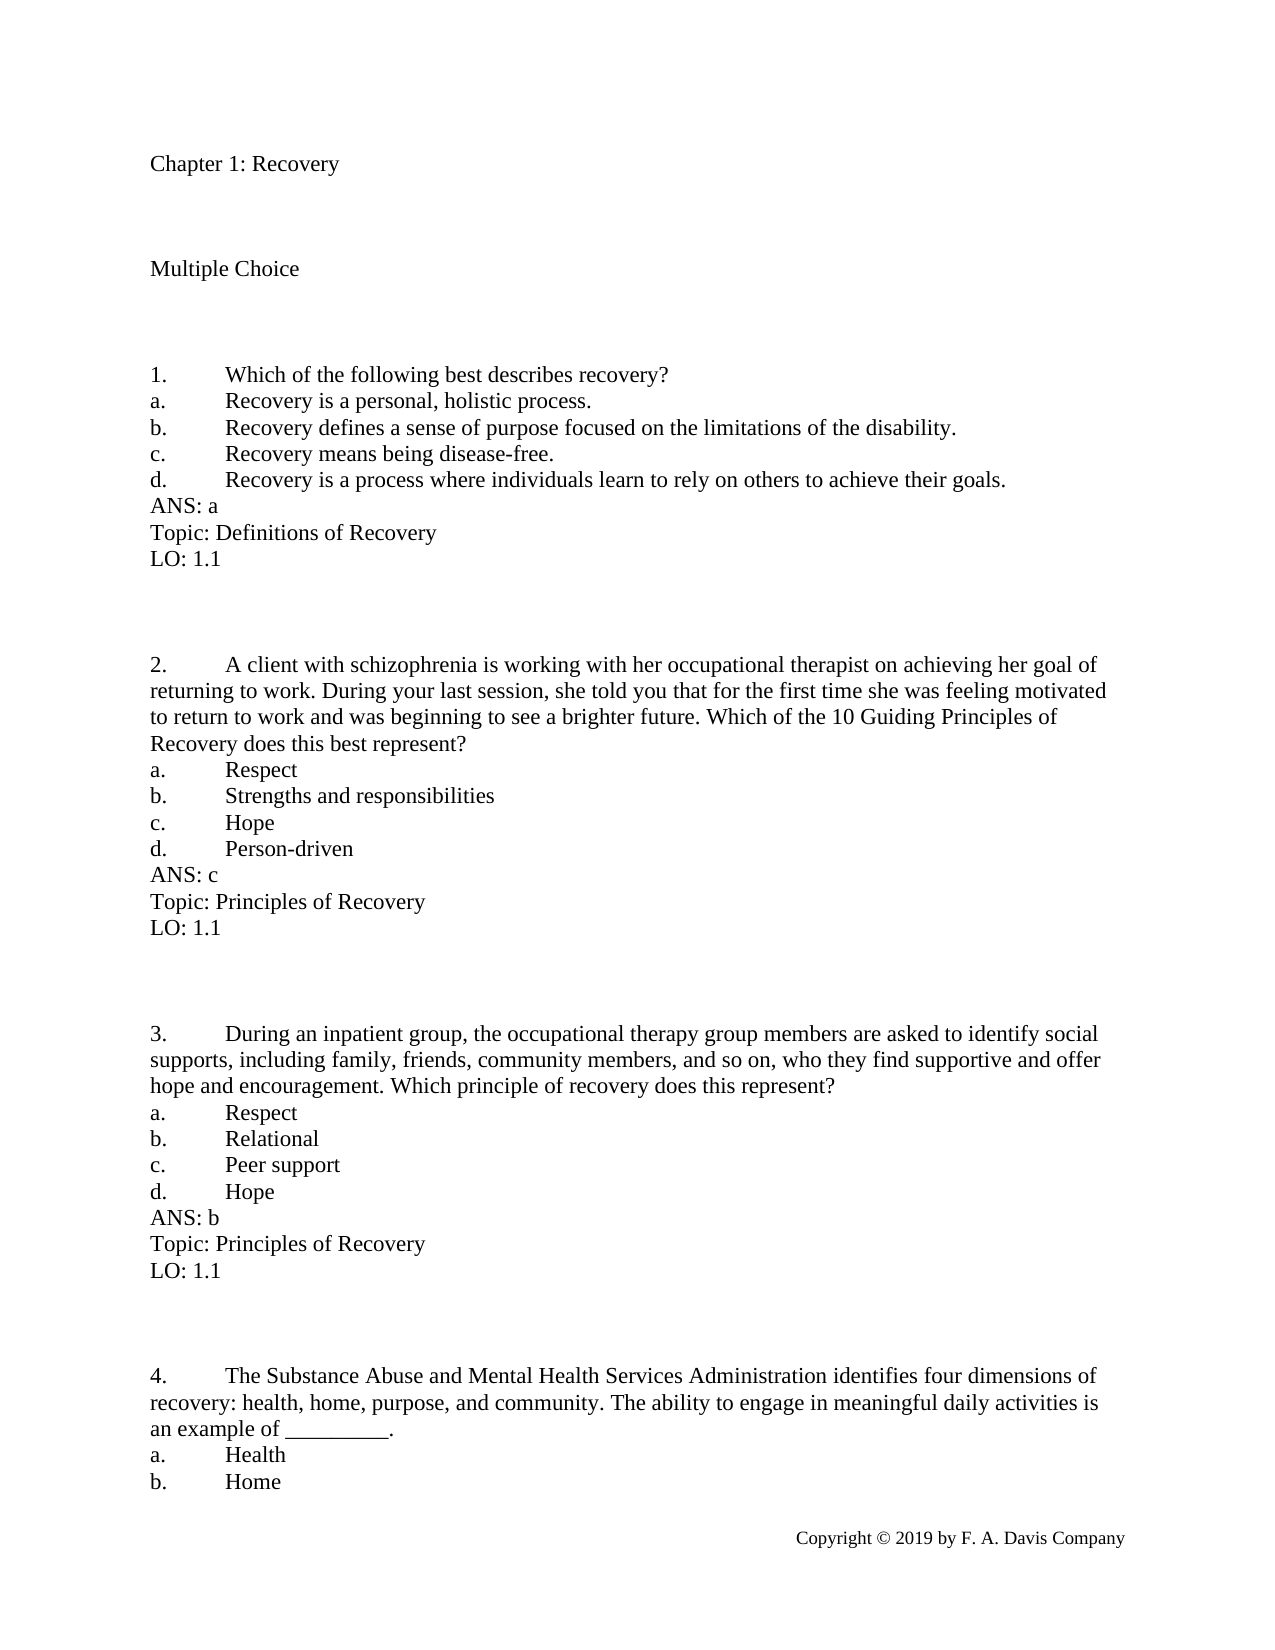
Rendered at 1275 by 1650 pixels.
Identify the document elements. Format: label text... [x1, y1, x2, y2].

text 3. During an inpatient group, the occupational therapy group members are asked to identify social supports, including family, friends, community members, and so on, who they find supportive and offer hope and encouragement. Which principle of recovery does this represent? [150, 1020, 1125, 1099]
text b. Strengths and responsibilities [150, 782, 1125, 809]
text 4. The Substance Abuse and Mental Health Services Administration identifies four dimensions of recovery: health, home, purpose, and community. The ability to engage in meaningful daily activities is an example of _________. [150, 1362, 1125, 1441]
text ANS: b [150, 1204, 1125, 1231]
text c. Peer support [150, 1151, 1125, 1178]
text LO: 1.1 [150, 1257, 1125, 1283]
text LO: 1.1 [150, 914, 1125, 941]
text d. Recovery is a process where individuals learn to rely on others to achieve their goals. [150, 466, 1125, 493]
text d. Person-driven [150, 835, 1125, 862]
text Topic: Principles of Recovery [150, 888, 1125, 914]
text c. Hope [150, 809, 1125, 835]
text b. Home [150, 1468, 1125, 1494]
text b. Recovery defines a sense of purpose focused on the limitations of the disability. [150, 413, 1125, 440]
text b. Relational [150, 1125, 1125, 1151]
text a. Recovery is a personal, holistic process. [150, 387, 1125, 413]
text Topic: Principles of Recovery [150, 1231, 1125, 1257]
text d. Hope [150, 1178, 1125, 1204]
text a. Health [150, 1441, 1125, 1468]
text 2. A client with schizophrenia is working with her occupational therapist on achieving her goal of returning to work. During your last session, she told you that for the first time she was feeling motivated to return to work and was beginning to see a brighter future. Which of the 10 Guiding Principles of Recovery does this best represent? [150, 651, 1125, 756]
text Multiple Choice [150, 255, 1125, 282]
text a. Respect [150, 756, 1125, 782]
text Topic: Definitions of Recovery [150, 519, 1125, 545]
text Chapter 1: Recovery [150, 150, 1125, 176]
text ANS: c [150, 862, 1125, 888]
text c. Recovery means being disease-free. [150, 440, 1125, 466]
text a. Respect [150, 1099, 1125, 1125]
text ANS: a [150, 493, 1125, 519]
text LO: 1.1 [150, 545, 1125, 572]
text 1. Which of the following best describes recovery? [150, 361, 1125, 387]
